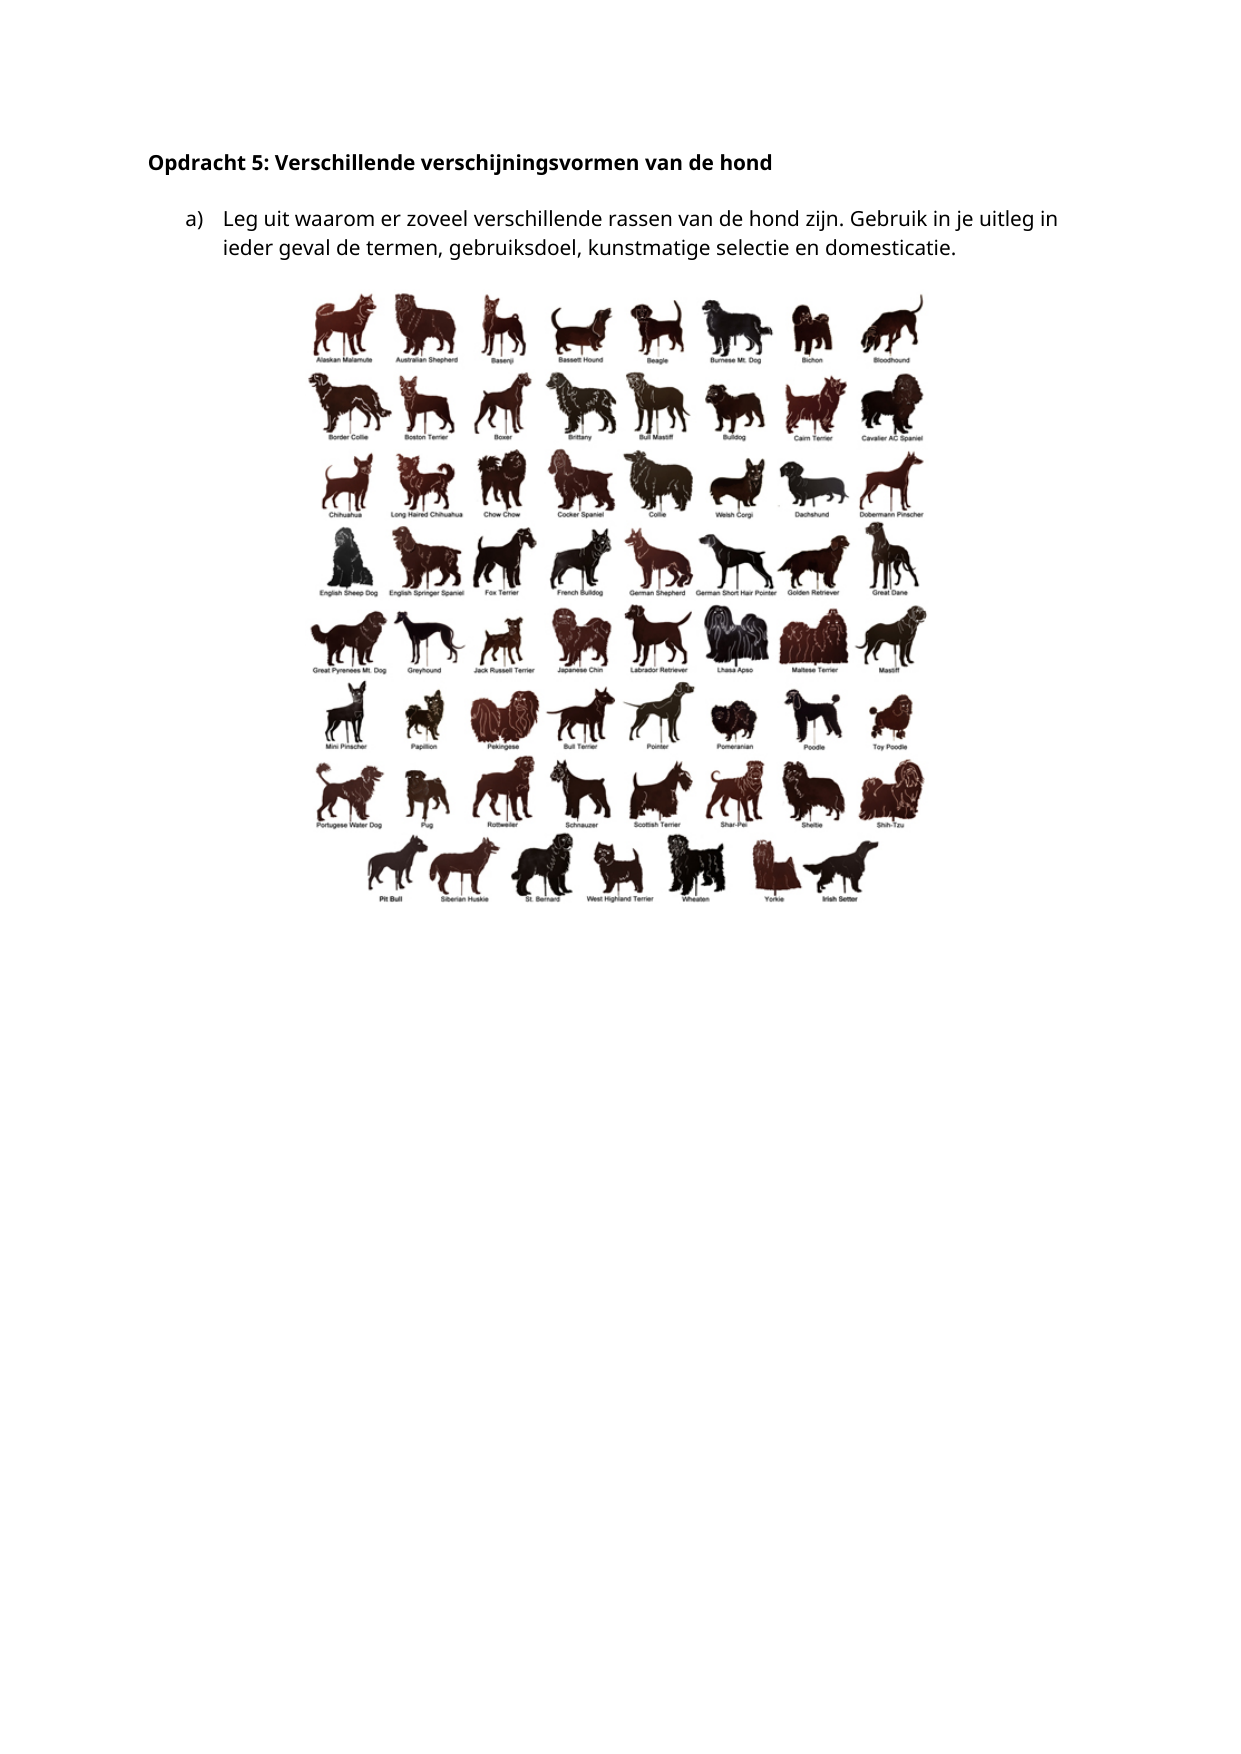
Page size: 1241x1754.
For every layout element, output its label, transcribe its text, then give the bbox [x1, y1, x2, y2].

text Opdracht 5: Verschillende verschijningsvormen van de hond [148, 148, 1093, 176]
picture [305, 289, 936, 915]
list Leg uit waarom er zoveel verschillende rassen van de hond zijn. Gebruik in je uitleg in ieder geval de termen, gebruiksdoel, kunstmatige selectie en domesticatie. [185, 204, 1093, 261]
